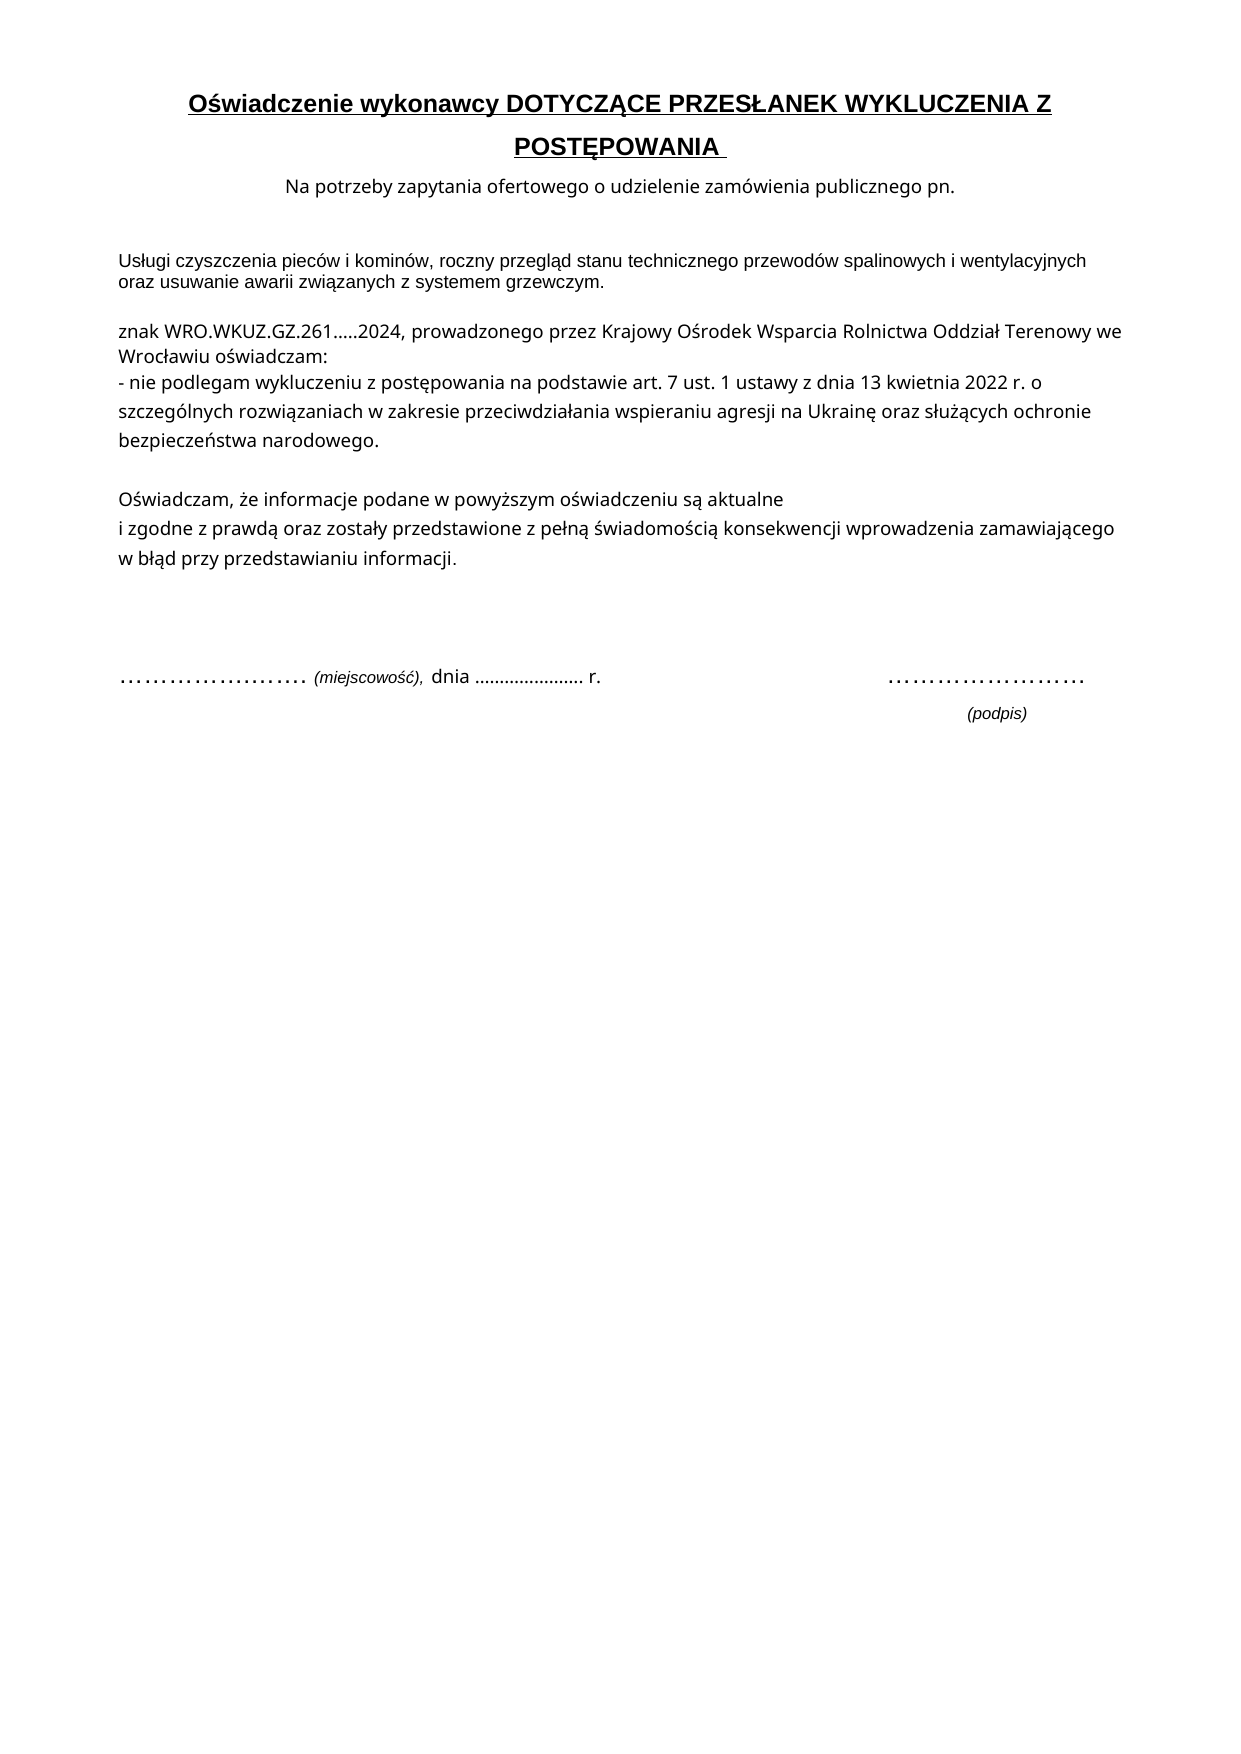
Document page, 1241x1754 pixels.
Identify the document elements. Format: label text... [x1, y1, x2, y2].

text Usługi czyszczenia pieców i kominów, roczny przegląd stanu technicznego przewodów spalinowych i wentylacyjnych oraz usuwanie awarii związanych z systemem grzewczym. [118, 249, 1122, 293]
text Oświadczam, że informacje podane w powyższym oświadczeniu są aktualne i zgodne z prawdą oraz zostały przedstawione z pełną świadomością konsekwencji wprowadzenia zamawiającego w błąd przy przedstawianiu informacji. [118, 486, 1122, 570]
text …………….……. (miejscowość), dnia …………………. r. …………………… [118, 660, 1122, 689]
text Oświadczenie wykonawcy DOTYCZĄCE PRZESŁANEK WYKLUCZENIA Z POSTĘPOWANIA Na potrzeby zapytania ofertowego o udzielenie zamówienia publicznego pn. [118, 89, 1122, 199]
text - nie podlegam wykluczeniu z postępowania na podstawie art. 7 ust. 1 ustawy z dnia 13 kwietnia 2022 r. o szczególnych rozwiązaniach w zakresie przeciwdziałania wspieraniu agresji na Ukrainę oraz służących ochronie bezpieczeństwa narodowego. [118, 369, 1122, 453]
text (podpis) [708, 704, 1122, 723]
text znak WRO.WKUZ.GZ.261…..2024, prowadzonego przez Krajowy Ośrodek Wsparcia Rolnictwa Oddział Terenowy we Wrocławiu oświadczam: [118, 318, 1122, 369]
